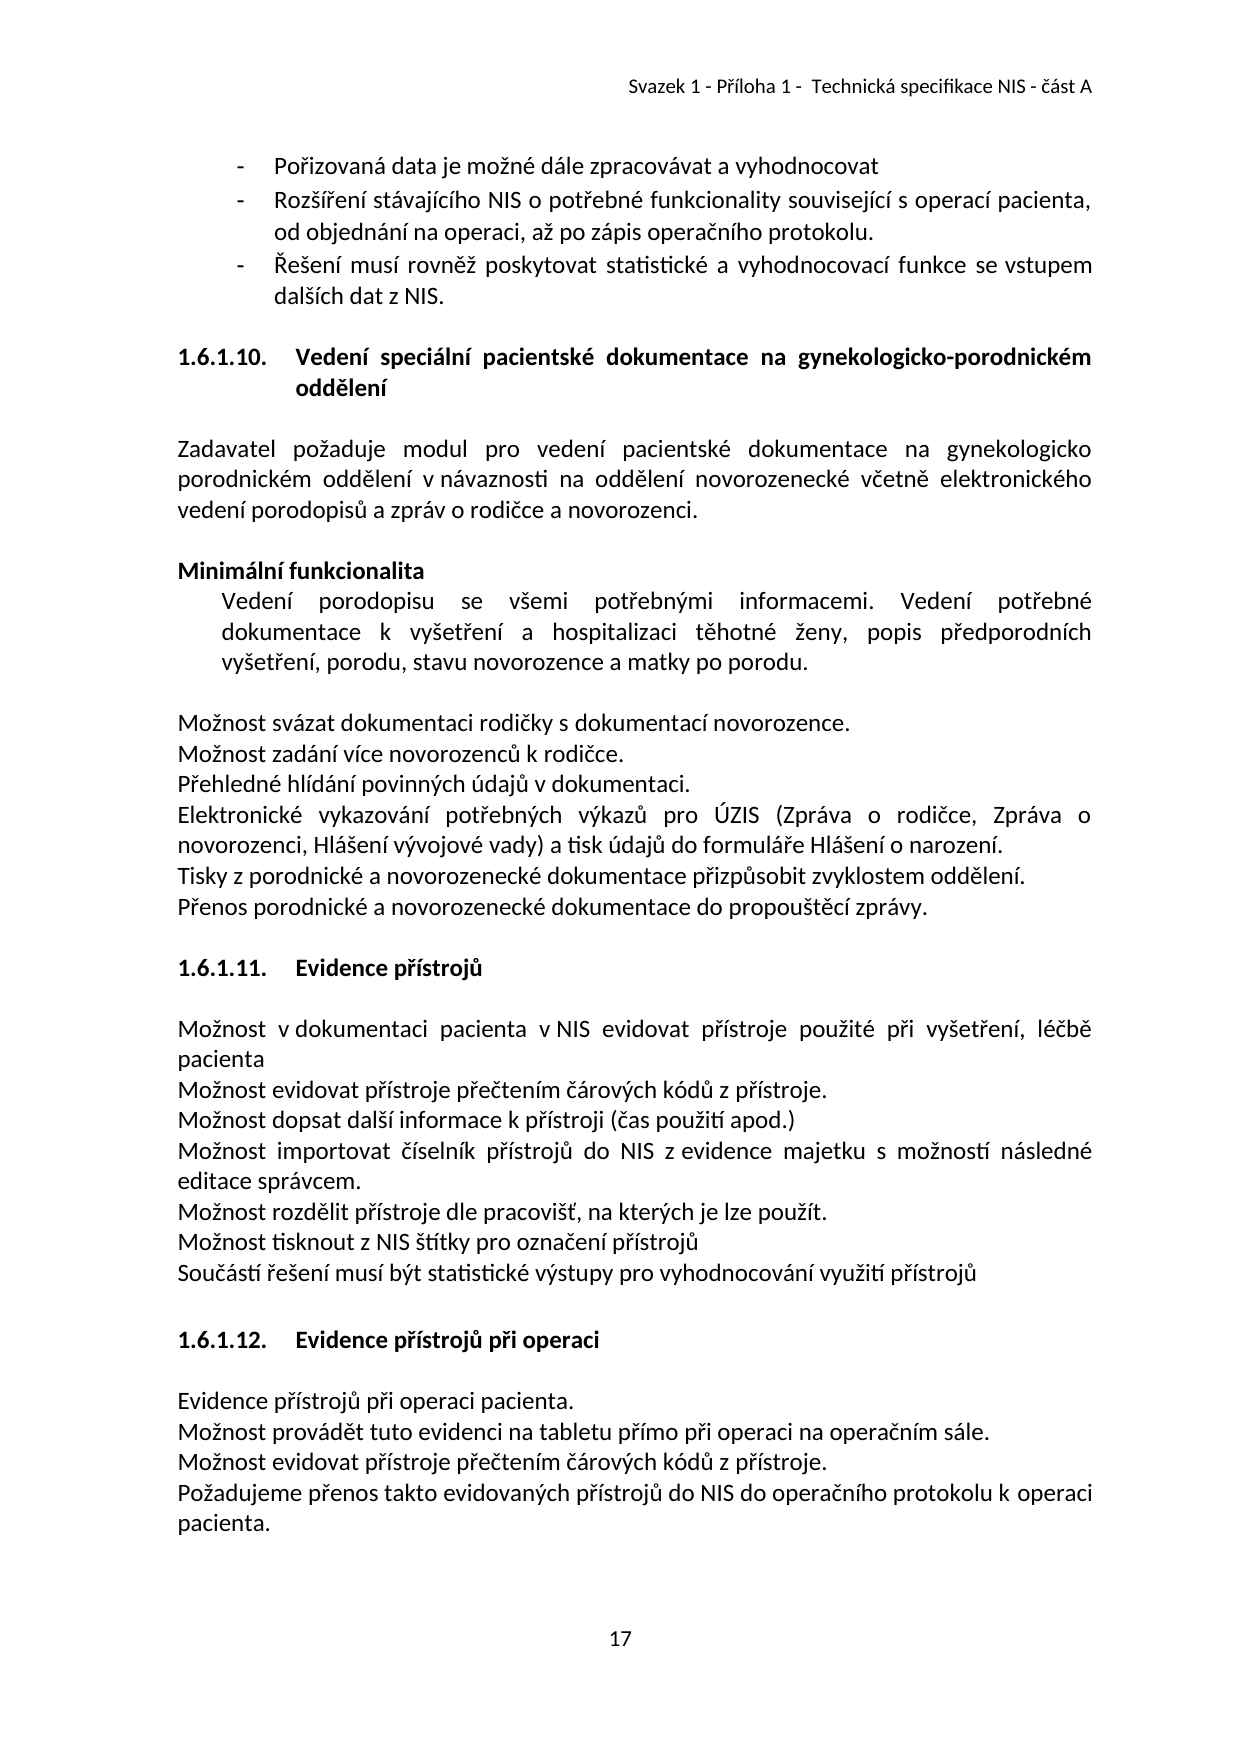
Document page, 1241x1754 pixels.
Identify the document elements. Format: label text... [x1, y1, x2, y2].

text Možnost tisknout z NIS štítky pro označení přístrojů [177, 1226, 1093, 1257]
text Tisky z porodnické a novorozenecké dokumentace přizpůsobit zvyklostem oddělení. [177, 860, 1093, 891]
list Vedení speciální pacientské dokumentace na gynekologicko-porodnickém oddělení [177, 341, 1093, 402]
list Pořizovaná data je možné dále zpracovávat a vyhodnocovat [236, 148, 1093, 182]
text Možnost rozdělit přístroje dle pracovišť, na kterých je lze použít. [177, 1196, 1093, 1226]
list Evidence přístrojů při operaci [177, 1324, 1093, 1355]
text Přenos porodnické a novorozenecké dokumentace do propouštěcí zprávy. [177, 891, 1093, 921]
list Rozšíření stávajícího NIS o potřebné funkcionality související s operací pacienta, od objednání na operaci, až po zápis operačního protokolu. [236, 182, 1093, 246]
text Zadavatel požaduje modul pro vedení pacientské dokumentace na gynekologicko porodnickém oddělení v návaznosti na oddělení novorozenecké včetně elektronického vedení porodopisů a zpráv o rodičce a novorozenci. [177, 433, 1093, 524]
text Možnost svázat dokumentaci rodičky s dokumentací novorozence. [177, 708, 1093, 738]
text Požadujeme přenos takto evidovaných přístrojů do NIS do operačního protokolu k operaci pacienta. [177, 1477, 1093, 1538]
text Součástí řešení musí být statistické výstupy pro vyhodnocování využití přístrojů [177, 1257, 1093, 1287]
list Řešení musí rovněž poskytovat statistické a vyhodnocovací funkce se vstupem dalších dat z NIS. [236, 246, 1093, 311]
text Možnost importovat číselník přístrojů do NIS z evidence majetku s možností následné editace správcem. [177, 1135, 1093, 1196]
text Možnost evidovat přístroje přečtením čárových kódů z přístroje. [177, 1074, 1093, 1104]
list Evidence přístrojů [177, 952, 1093, 982]
text Evidence přístrojů při operaci pacienta. [177, 1385, 1093, 1416]
text Možnost provádět tuto evidenci na tabletu přímo při operaci na operačním sále. [177, 1416, 1093, 1446]
text Minimální funkcionalita [177, 555, 1093, 586]
text Elektronické vykazování potřebných výkazů pro ÚZIS (Zpráva o rodičce, Zpráva o novorozenci, Hlášení vývojové vady) a tisk údajů do formuláře Hlášení o narození. [177, 799, 1093, 860]
text Přehledné hlídání povinných údajů v dokumentaci. [177, 769, 1093, 799]
text Možnost v dokumentaci pacienta v NIS evidovat přístroje použité při vyšetření, léčbě pacienta [177, 1013, 1093, 1074]
text Možnost evidovat přístroje přečtením čárových kódů z přístroje. [177, 1446, 1093, 1477]
text Vedení porodopisu se všemi potřebnými informacemi. Vedení potřebné dokumentace k vyšetření a hospitalizaci těhotné ženy, popis předporodních vyšetření, porodu, stavu novorozence a matky po porodu. [221, 586, 1093, 677]
text Možnost zadání více novorozenců k rodičce. [177, 738, 1093, 769]
text Možnost dopsat další informace k přístroji (čas použití apod.) [177, 1104, 1093, 1135]
